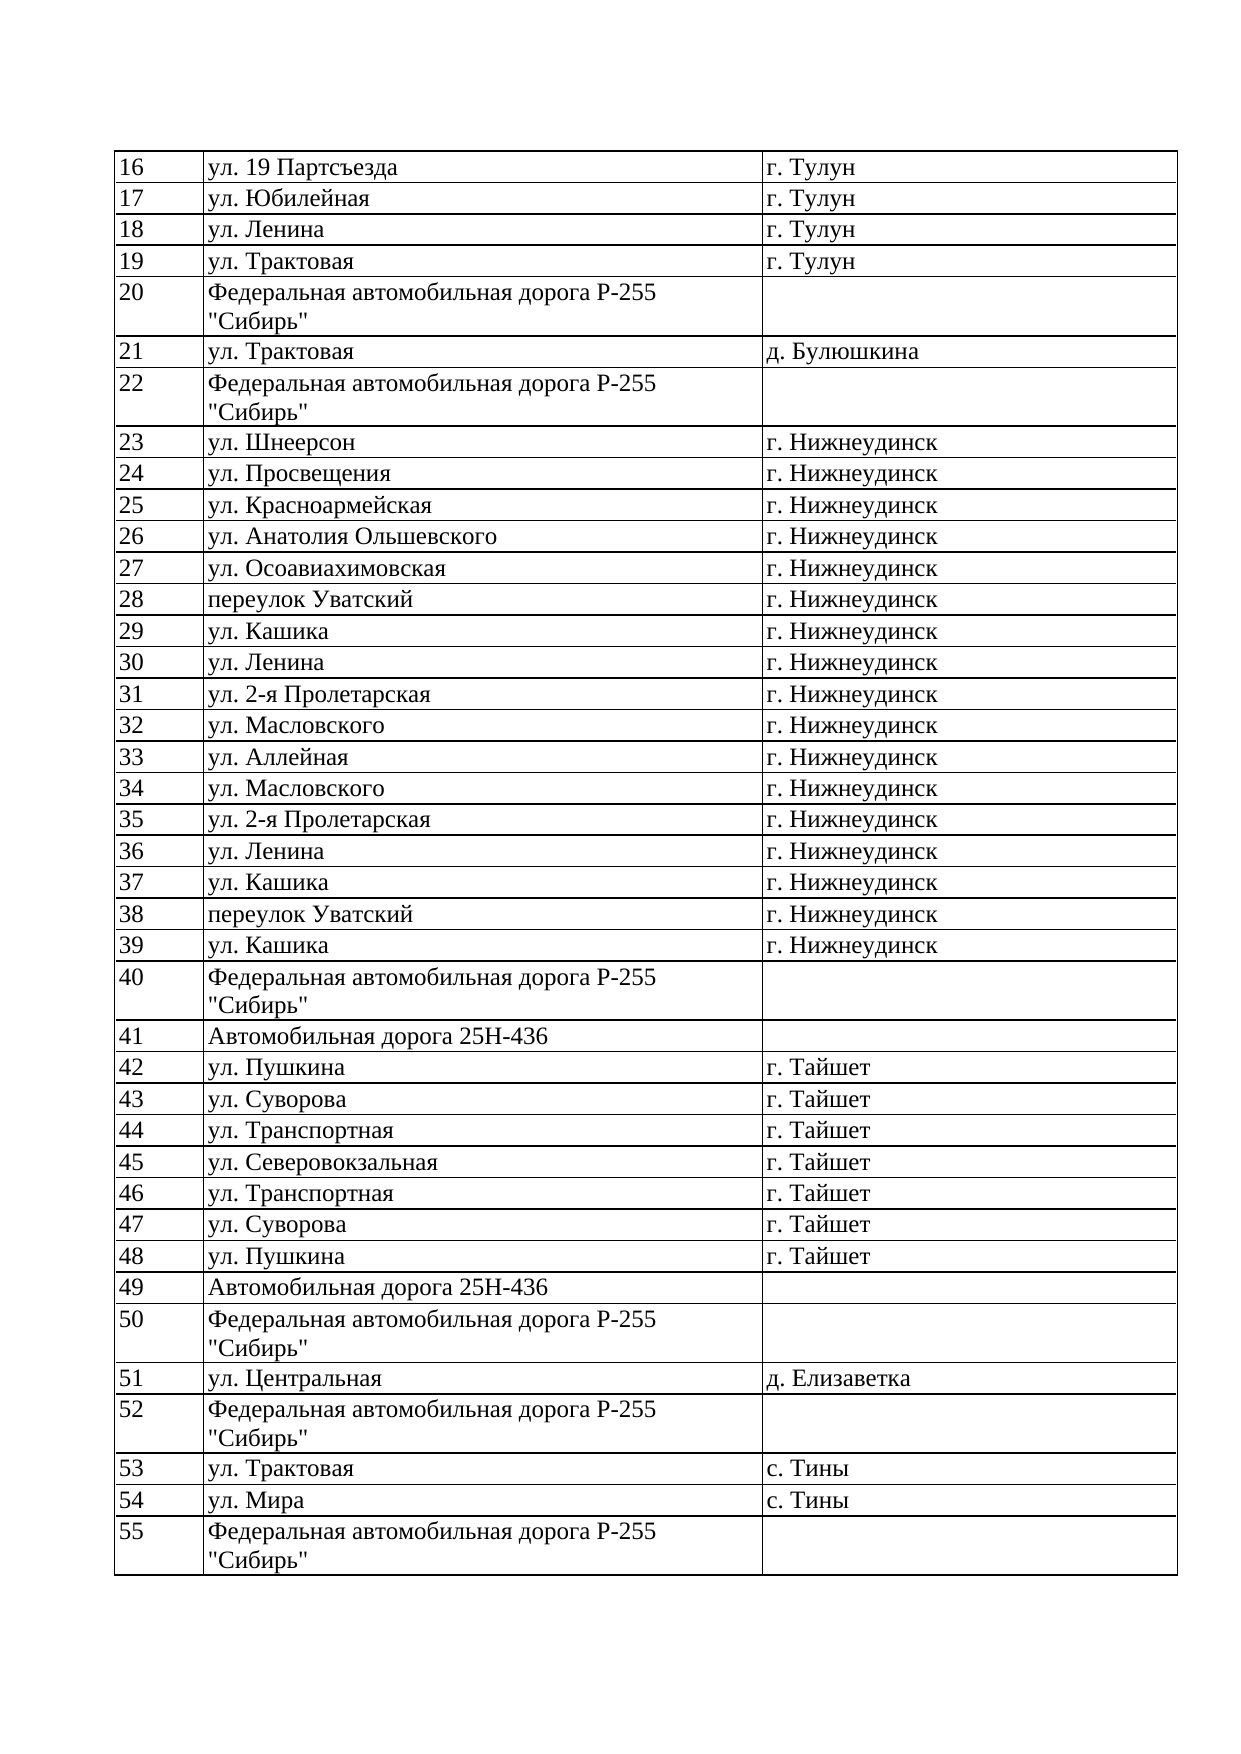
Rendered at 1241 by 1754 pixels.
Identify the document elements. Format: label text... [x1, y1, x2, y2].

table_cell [204, 1517, 762, 1574]
table_cell 35 [115, 804, 203, 834]
table_cell 34 [115, 773, 203, 803]
table_cell г. Нижнеудинск [763, 740, 1177, 771]
table_cell ул. Ленина [204, 215, 762, 244]
table_cell 30 [115, 647, 203, 677]
table_cell ул. Транспортная [204, 1115, 762, 1145]
table_cell 26 [115, 521, 203, 551]
table_cell ул. Кашика [204, 930, 762, 960]
table_cell г. Тулун [763, 244, 1177, 276]
table_cell д. Булюшкина [763, 335, 1177, 366]
table_cell ул. Кашика [204, 616, 762, 646]
table_cell г. Нижнеудинск [763, 583, 1177, 614]
table_cell [763, 276, 1177, 335]
table_cell 24 [115, 458, 203, 488]
table_cell 41 [115, 1020, 203, 1051]
table_cell ул. Трактовая [204, 1454, 762, 1483]
table_cell г. Нижнеудинск [763, 897, 1177, 929]
table_cell ул. Кашика [204, 867, 762, 897]
table_cell 51 [115, 1363, 203, 1393]
table_cell г. Нижнеудинск [763, 834, 1177, 866]
table_cell г. Тайшет [763, 1208, 1177, 1239]
table_cell г. Тулун [763, 213, 1177, 244]
table_cell 31 [115, 678, 203, 708]
table_cell г. Нижнеудинск [763, 551, 1177, 583]
table_cell ул. Мира [204, 1485, 762, 1515]
table_cell [763, 1271, 1177, 1302]
table_cell 27 [115, 552, 203, 583]
table_cell 29 [115, 615, 203, 646]
table_cell переулок Уватский [204, 584, 762, 614]
table_cell 46 [115, 1178, 203, 1208]
table_cell 54 [115, 1485, 203, 1515]
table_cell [204, 277, 762, 335]
table_cell ул. Осоавиахимовская [204, 553, 762, 583]
table_cell г. Тулун [763, 152, 1177, 181]
table_cell г. Тайшет [763, 1177, 1177, 1208]
table_cell ул. Пушкина [204, 1241, 762, 1271]
table_cell 40 [115, 961, 203, 1019]
table_cell 47 [115, 1209, 203, 1239]
table_cell [763, 1303, 1177, 1361]
table_cell [763, 366, 1177, 425]
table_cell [204, 1395, 762, 1452]
table_cell 22 [115, 368, 203, 425]
table_cell переулок Уватский [204, 899, 762, 929]
table_cell 21 [115, 336, 203, 366]
table_cell ул. Ленина [204, 647, 762, 677]
table_cell г. Нижнеудинск [763, 866, 1177, 897]
table_cell ул. Суворова [204, 1084, 762, 1114]
table_cell г. Тайшет [763, 1082, 1177, 1114]
table_cell ул. Пушкина [204, 1052, 762, 1082]
table_cell г. Нижнеудинск [763, 425, 1177, 457]
table_cell с. Тины [763, 1452, 1177, 1483]
table_cell [763, 960, 1177, 1019]
table_cell г. Нижнеудинск [763, 520, 1177, 551]
table_cell ул. Суворова [204, 1210, 762, 1239]
table_cell г. Тайшет [763, 1145, 1177, 1177]
table_cell г. Нижнеудинск [763, 803, 1177, 834]
table_cell г. Нижнеудинск [763, 929, 1177, 960]
table_cell 28 [115, 584, 203, 614]
table_cell ул. Шнеерсон [204, 427, 762, 457]
table_cell Федеральная автомобильная дорога Р-255 "Сибирь" [204, 1304, 762, 1361]
table_cell 45 [115, 1146, 203, 1177]
table_cell ул. Северовокзальная [204, 1147, 762, 1177]
table_cell 18 [115, 214, 203, 244]
table_cell 50 [115, 1304, 203, 1361]
table_cell ул. Анатолия Ольшевского [204, 521, 762, 551]
table_cell ул. 2-я Пролетарская [204, 805, 762, 834]
table_cell г. Нижнеудинск [763, 771, 1177, 803]
table_cell ул. 19 Партсъезда [204, 152, 762, 181]
table_cell 33 [115, 741, 203, 771]
table_cell 25 [115, 489, 203, 520]
table_cell г. Нижнеудинск [763, 677, 1177, 708]
table_cell ул. Трактовая [204, 246, 762, 276]
table_cell 48 [115, 1241, 203, 1271]
table_cell 36 [115, 835, 203, 866]
table_cell 20 [115, 277, 203, 335]
table_cell 44 [115, 1115, 203, 1145]
table_cell д. Елизаветка [763, 1361, 1177, 1393]
table_cell г. Нижнеудинск [763, 646, 1177, 677]
table_cell 39 [115, 930, 203, 960]
table_cell 53 [115, 1453, 203, 1483]
table_cell [763, 1393, 1177, 1452]
table_cell г. Нижнеудинск [763, 614, 1177, 646]
table_cell 19 [115, 245, 203, 276]
table_cell 52 [115, 1394, 203, 1452]
table_cell 23 [115, 426, 203, 457]
table_cell ул. Транспортная [204, 1178, 762, 1208]
table_cell 32 [115, 710, 203, 740]
table_cell 17 [115, 183, 203, 213]
table_cell [763, 1019, 1177, 1051]
table_cell 16 [115, 152, 203, 181]
table_cell Автомобильная дорога 25Н-436 [204, 1021, 762, 1051]
table_cell г. Тайшет [763, 1114, 1177, 1145]
table_cell Федеральная автомобильная дорога Р-255 "Сибирь" [204, 962, 762, 1019]
table_cell г. Тулун [763, 181, 1177, 213]
table_cell г. Нижнеудинск [763, 709, 1177, 740]
table_cell 42 [115, 1052, 203, 1082]
table_cell ул. Красноармейская [204, 490, 762, 520]
table_cell Автомобильная дорога 25Н-436 [204, 1273, 762, 1302]
table_cell 37 [115, 867, 203, 897]
table_cell ул. Аллейная [204, 742, 762, 771]
table_cell [763, 1515, 1177, 1574]
table_cell г. Тайшет [763, 1051, 1177, 1082]
table_cell ул. Масловского [204, 710, 762, 740]
table_cell ул. Трактовая [204, 337, 762, 366]
table_cell ул. Просвещения [204, 458, 762, 488]
table_cell г. Нижнеудинск [763, 488, 1177, 520]
table_cell 43 [115, 1083, 203, 1114]
table_cell ул. Ленина [204, 836, 762, 866]
table_cell 55 [115, 1516, 203, 1574]
table_cell ул. 2-я Пролетарская [204, 679, 762, 708]
table_cell ул. Масловского [204, 773, 762, 803]
table_cell с. Тины [763, 1484, 1177, 1515]
table_cell 49 [115, 1272, 203, 1302]
table_cell ул. Центральная [204, 1363, 762, 1393]
table_cell ул. Юбилейная [204, 183, 762, 213]
table_cell г. Тайшет [763, 1240, 1177, 1271]
table_cell Федеральная автомобильная дорога Р-255 "Сибирь" [204, 368, 762, 425]
table_cell г. Нижнеудинск [763, 457, 1177, 488]
table_cell 38 [115, 898, 203, 929]
